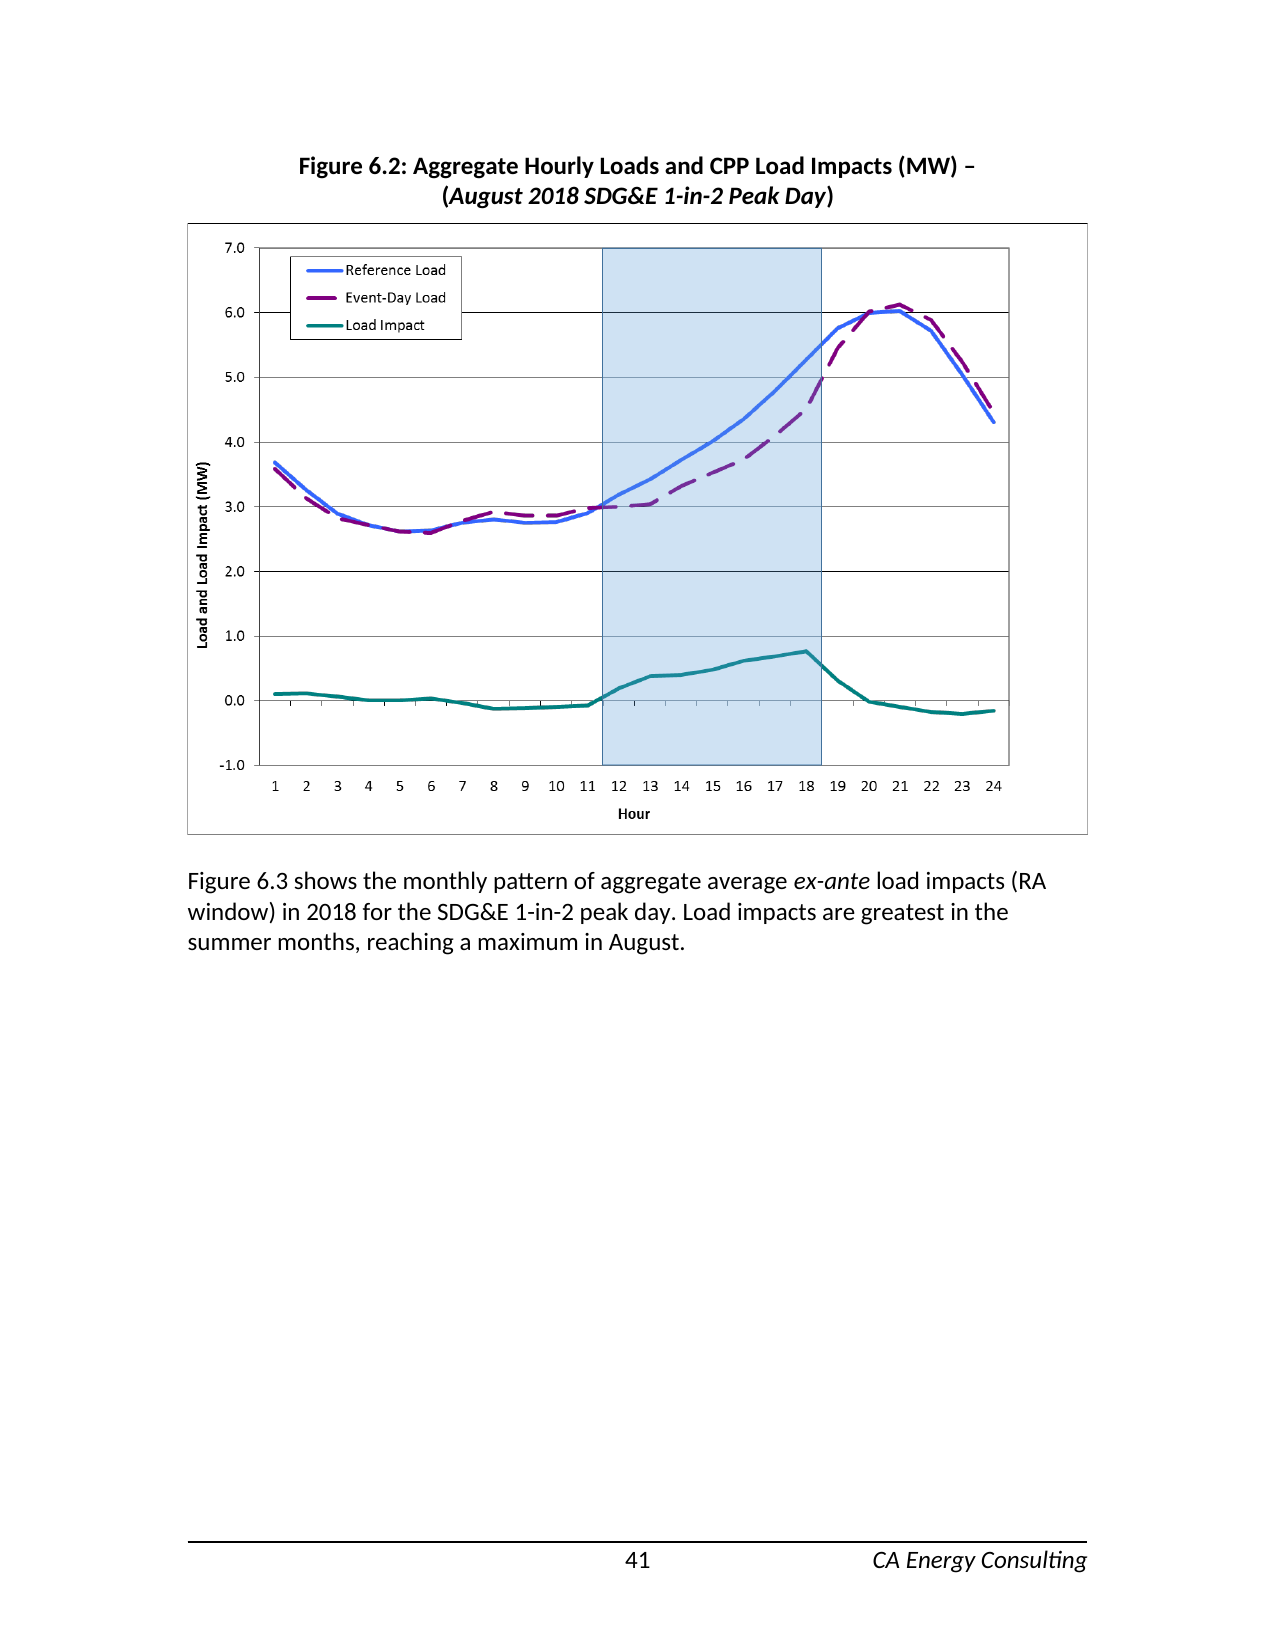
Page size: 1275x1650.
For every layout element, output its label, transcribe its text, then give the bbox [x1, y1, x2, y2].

text Figure 6.2: Aggregate Hourly Loads and CPP Load Impacts (MW) – (August 2018 SDG&E 1-in-2 Peak Day) [187, 150, 1087, 211]
text Figure 6.3 shows the monthly pattern of aggregate average ex-ante load impacts (RA window) in 2018 for the SDG&E 1-in-2 peak day. Load impacts are greatest in the summer months, reaching a maximum in August. [187, 865, 1087, 957]
picture [187, 223, 1088, 835]
